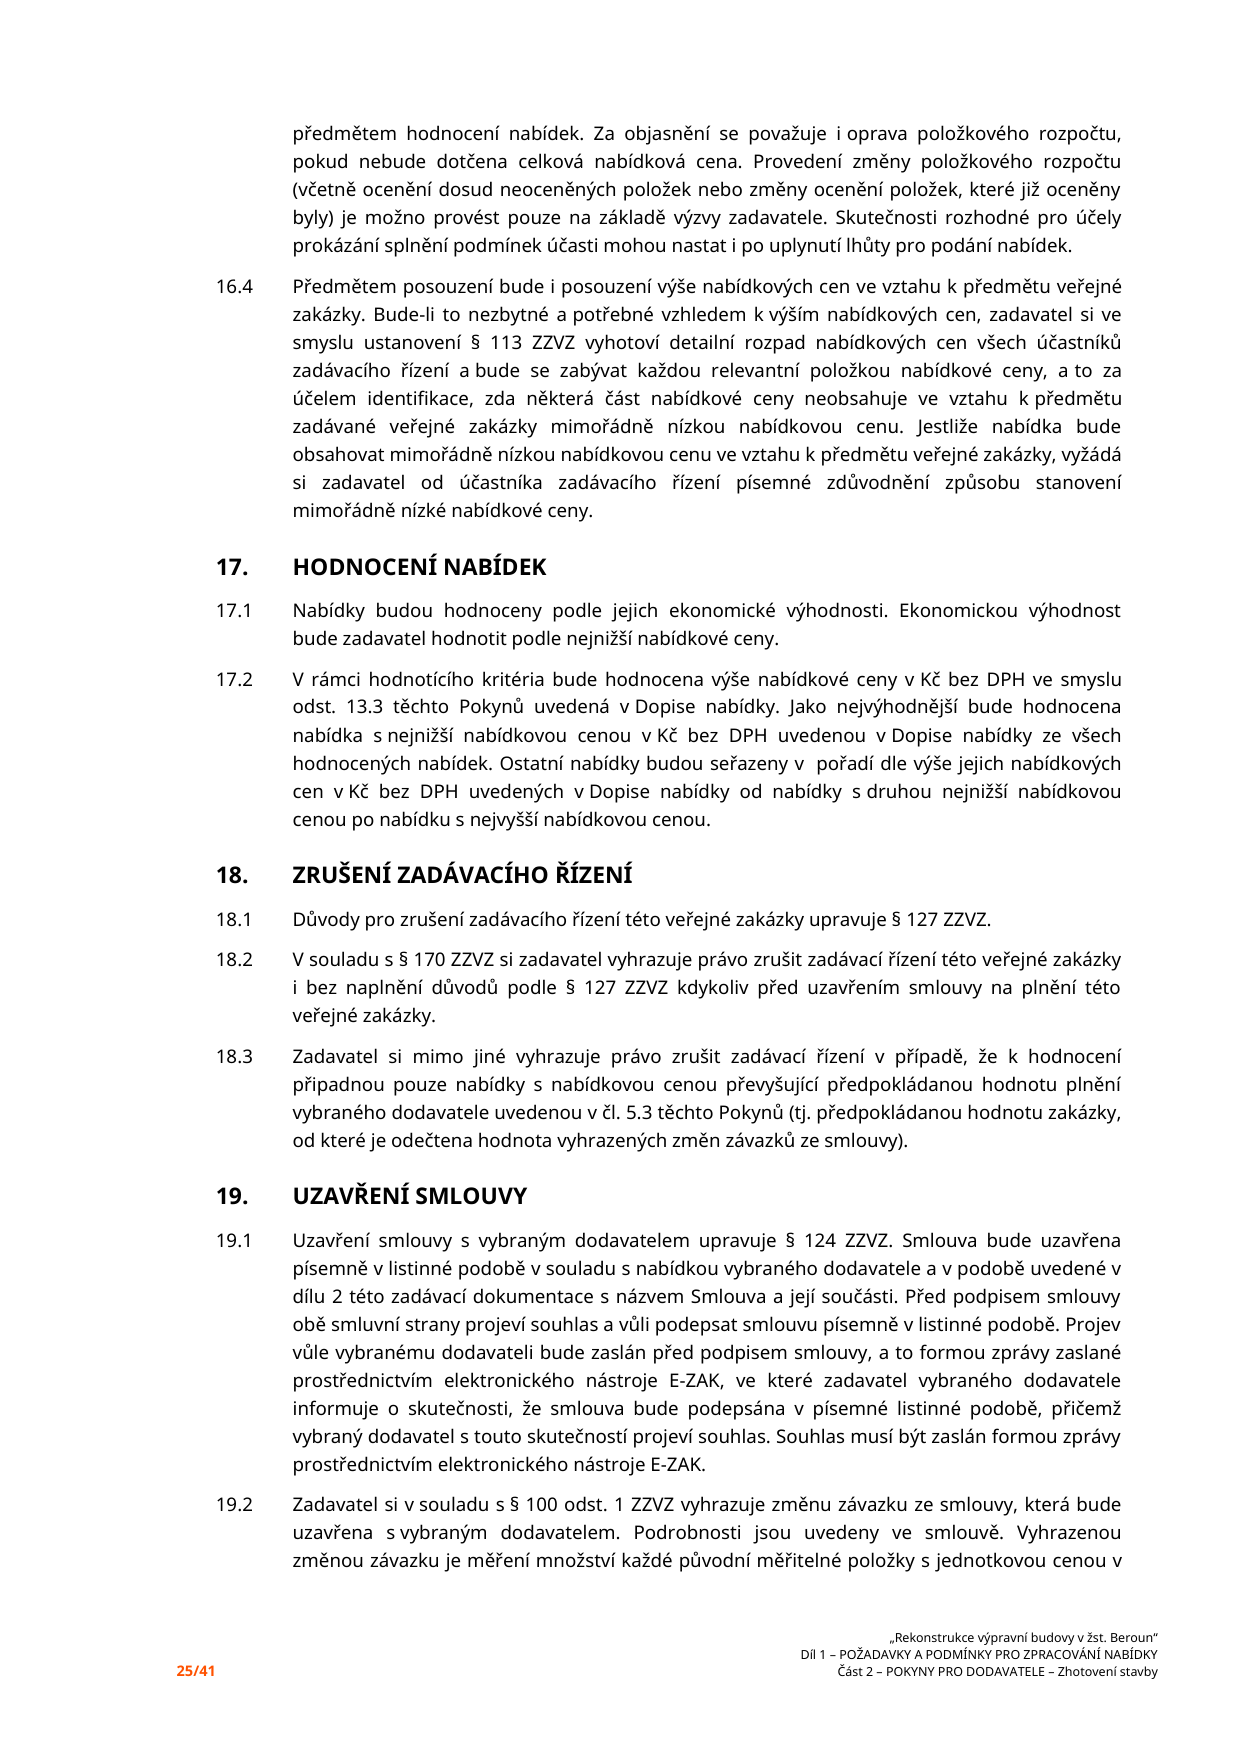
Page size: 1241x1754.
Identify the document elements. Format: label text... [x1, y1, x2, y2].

text V souladu s § 170 ZZVZ si zadavatel vyhrazuje právo zrušit zadávací řízení této veřejné zakázky i bez naplnění důvodů podle § 127 ZZVZ kdykoliv před uzavřením smlouvy na plnění této veřejné zakázky. [216, 946, 1122, 1028]
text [216, 1492, 1122, 1573]
text Předmětem posouzení bude i posouzení výše nabídkových cen ve vztahu k předmětu veřejné zakázky. Bude-li to nezbytné a potřebné vzhledem k výším nabídkových cen, zadavatel si ve smyslu ustanovení § 113 ZZVZ vyhotoví detailní rozpad nabídkových cen všech účastníků zadávacího řízení a bude se zabývat každou relevantní položkou nabídkové ceny, a to za účelem identifikace, zda některá část nabídkové ceny neobsahuje ve vztahu k předmětu zadávané veřejné zakázky mimořádně nízkou nabídkovou cenu. Jestliže nabídka bude obsahovat mimořádně nízkou nabídkovou cenu ve vztahu k předmětu veřejné zakázky, vyžádá si zadavatel od účastníka zadávacího řízení písemné zdůvodnění způsobu stanovení mimořádně nízké nabídkové ceny. [216, 273, 1122, 523]
text V rámci hodnotícího kritéria bude hodnocena výše nabídkové ceny v Kč bez DPH ve smyslu odst. 13.3 těchto Pokynů uvedená v Dopise nabídky. Jako nejvýhodnější bude hodnocena nabídka s nejnižší nabídkovou cenou v Kč bez DPH uvedenou v Dopise nabídky ze všech hodnocených nabídek. Ostatní nabídky budou seřazeny v pořadí dle výše jejich nabídkových cen v Kč bez DPH uvedených v Dopise nabídky od nabídky s druhou nejnižší nabídkovou cenou po nabídku s nejvyšší nabídkovou cenou. [216, 666, 1122, 831]
text HODNOCENÍ NABÍDEK [216, 550, 1122, 582]
text UZAVŘENÍ SMLOUVY [216, 1180, 1122, 1211]
text Důvody pro zrušení zadávacího řízení této veřejné zakázky upravuje § 127 ZZVZ. [216, 906, 1122, 931]
text ZRUŠENÍ ZADÁVACÍHO ŘÍZENÍ [216, 859, 1122, 890]
text Zadavatel si mimo jiné vyhrazuje právo zrušit zadávací řízení v případě, že k hodnocení připadnou pouze nabídky s nabídkovou cenou převyšující předpokládanou hodnotu plnění vybraného dodavatele uvedenou v čl. 5.3 těchto Pokynů (tj. předpokládanou hodnotu zakázky, od které je odečtena hodnota vyhrazených změn závazků ze smlouvy). [216, 1043, 1122, 1152]
text Uzavření smlouvy s vybraným dodavatelem upravuje § 124 ZZVZ. Smlouva bude uzavřena písemně v listinné podobě v souladu s nabídkou vybraného dodavatele a v podobě uvedené v dílu 2 této zadávací dokumentace s názvem Smlouva a její součásti. Před podpisem smlouvy obě smluvní strany projeví souhlas a vůli podepsat smlouvu písemně v listinné podobě. Projev vůle vybranému dodavateli bude zaslán před podpisem smlouvy, a to formou zprávy zaslané prostřednictvím elektronického nástroje E-ZAK, ve které zadavatel vybraného dodavatele informuje o skutečnosti, že smlouva bude podepsána v písemné listinné podobě, přičemž vybraný dodavatel s touto skutečností projeví souhlas. Souhlas musí být zaslán formou zprávy prostřednictvím elektronického nástroje E-ZAK. [216, 1227, 1122, 1477]
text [216, 121, 1122, 258]
text Nabídky budou hodnoceny podle jejich ekonomické výhodnosti. Ekonomickou výhodnost bude zadavatel hodnotit podle nejnižší nabídkové ceny. [216, 597, 1122, 651]
